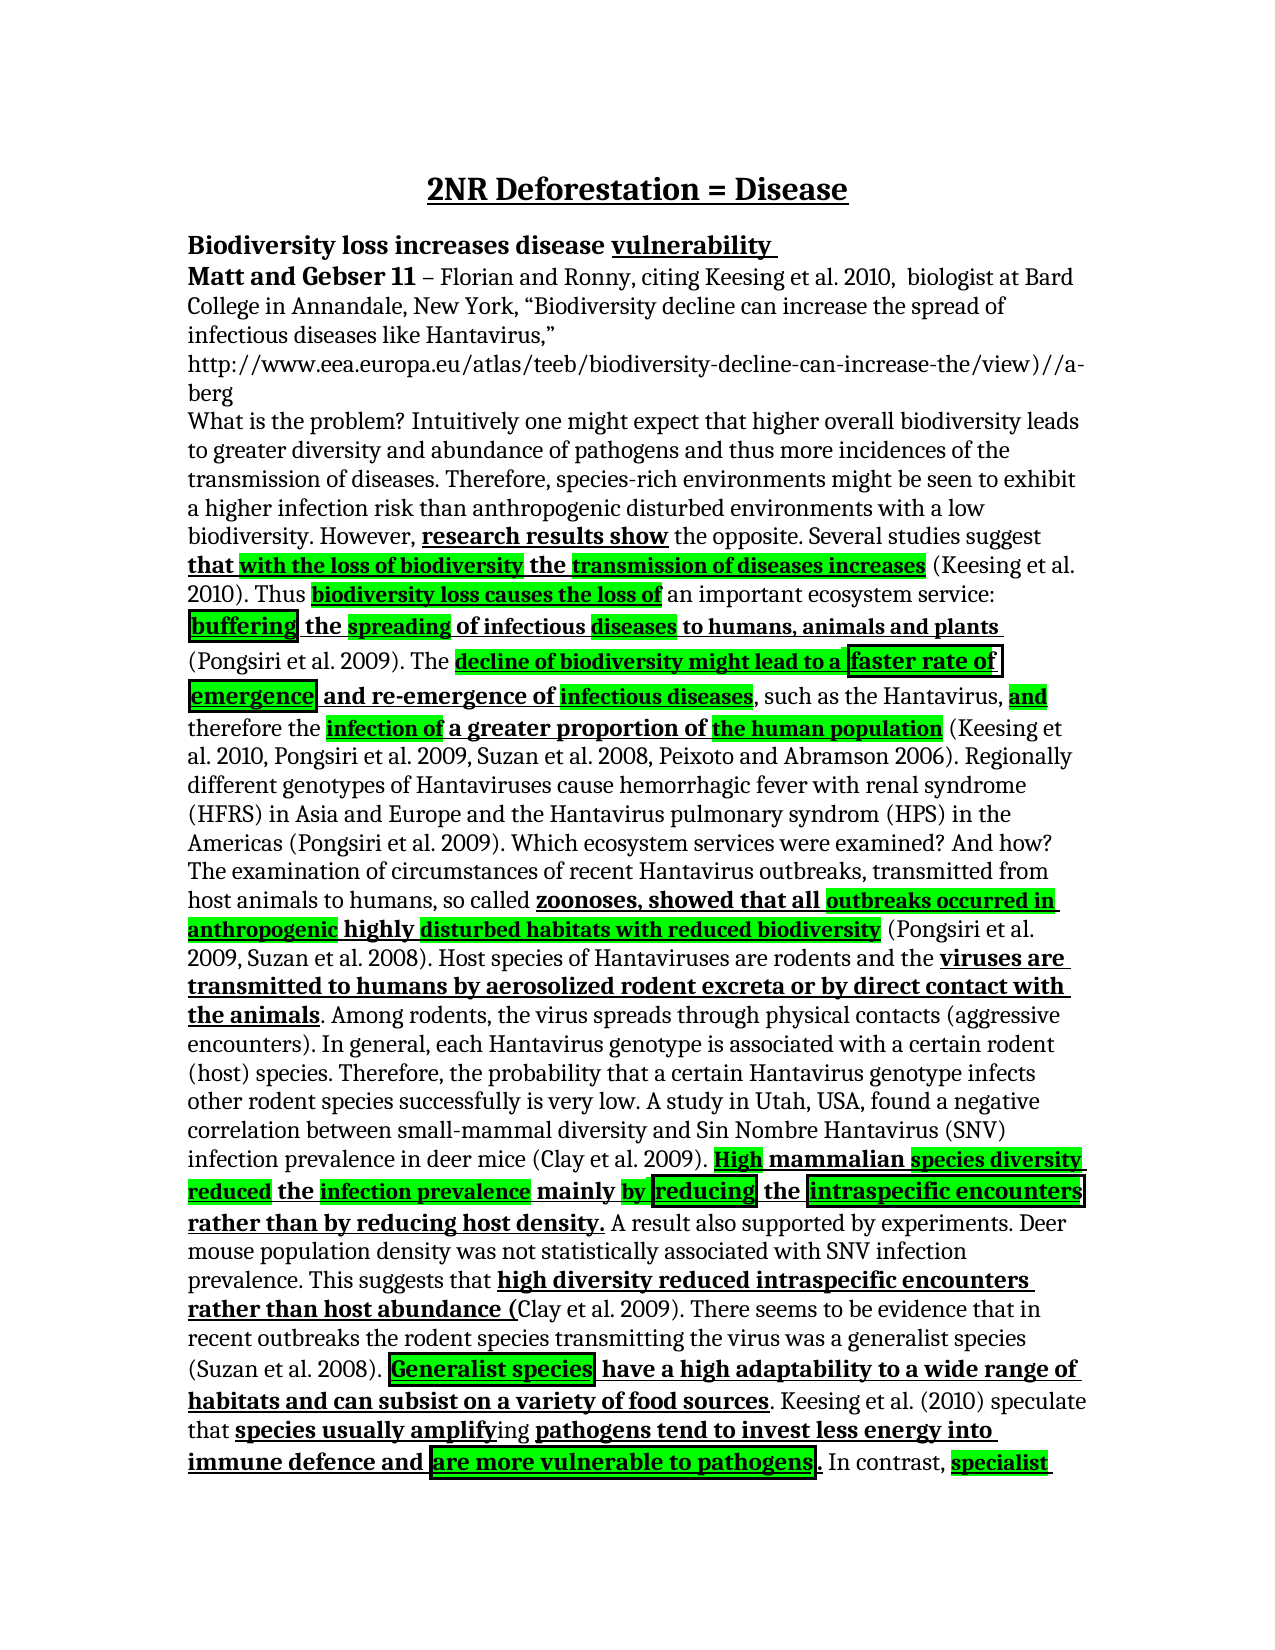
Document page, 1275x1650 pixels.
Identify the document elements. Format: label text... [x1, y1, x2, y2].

subtitle Biodiversity loss increases disease vulnerability [187, 230, 1087, 261]
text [187, 407, 1087, 1201]
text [187, 1171, 1087, 1480]
subtitle 2NR Deforestation = Disease [187, 171, 1087, 209]
text Matt and Gebser 11 – Florian and Ronny, citing Keesing et al. 2010, biologist at Bard College in Annandale, New York, “Biodiversity decline can increase the spread of infectious diseases like Hantavirus,” http://www.eea.europa.eu/atlas/teeb/biodiversity-decline-can-increase-the/view)//a-berg [187, 261, 1087, 407]
